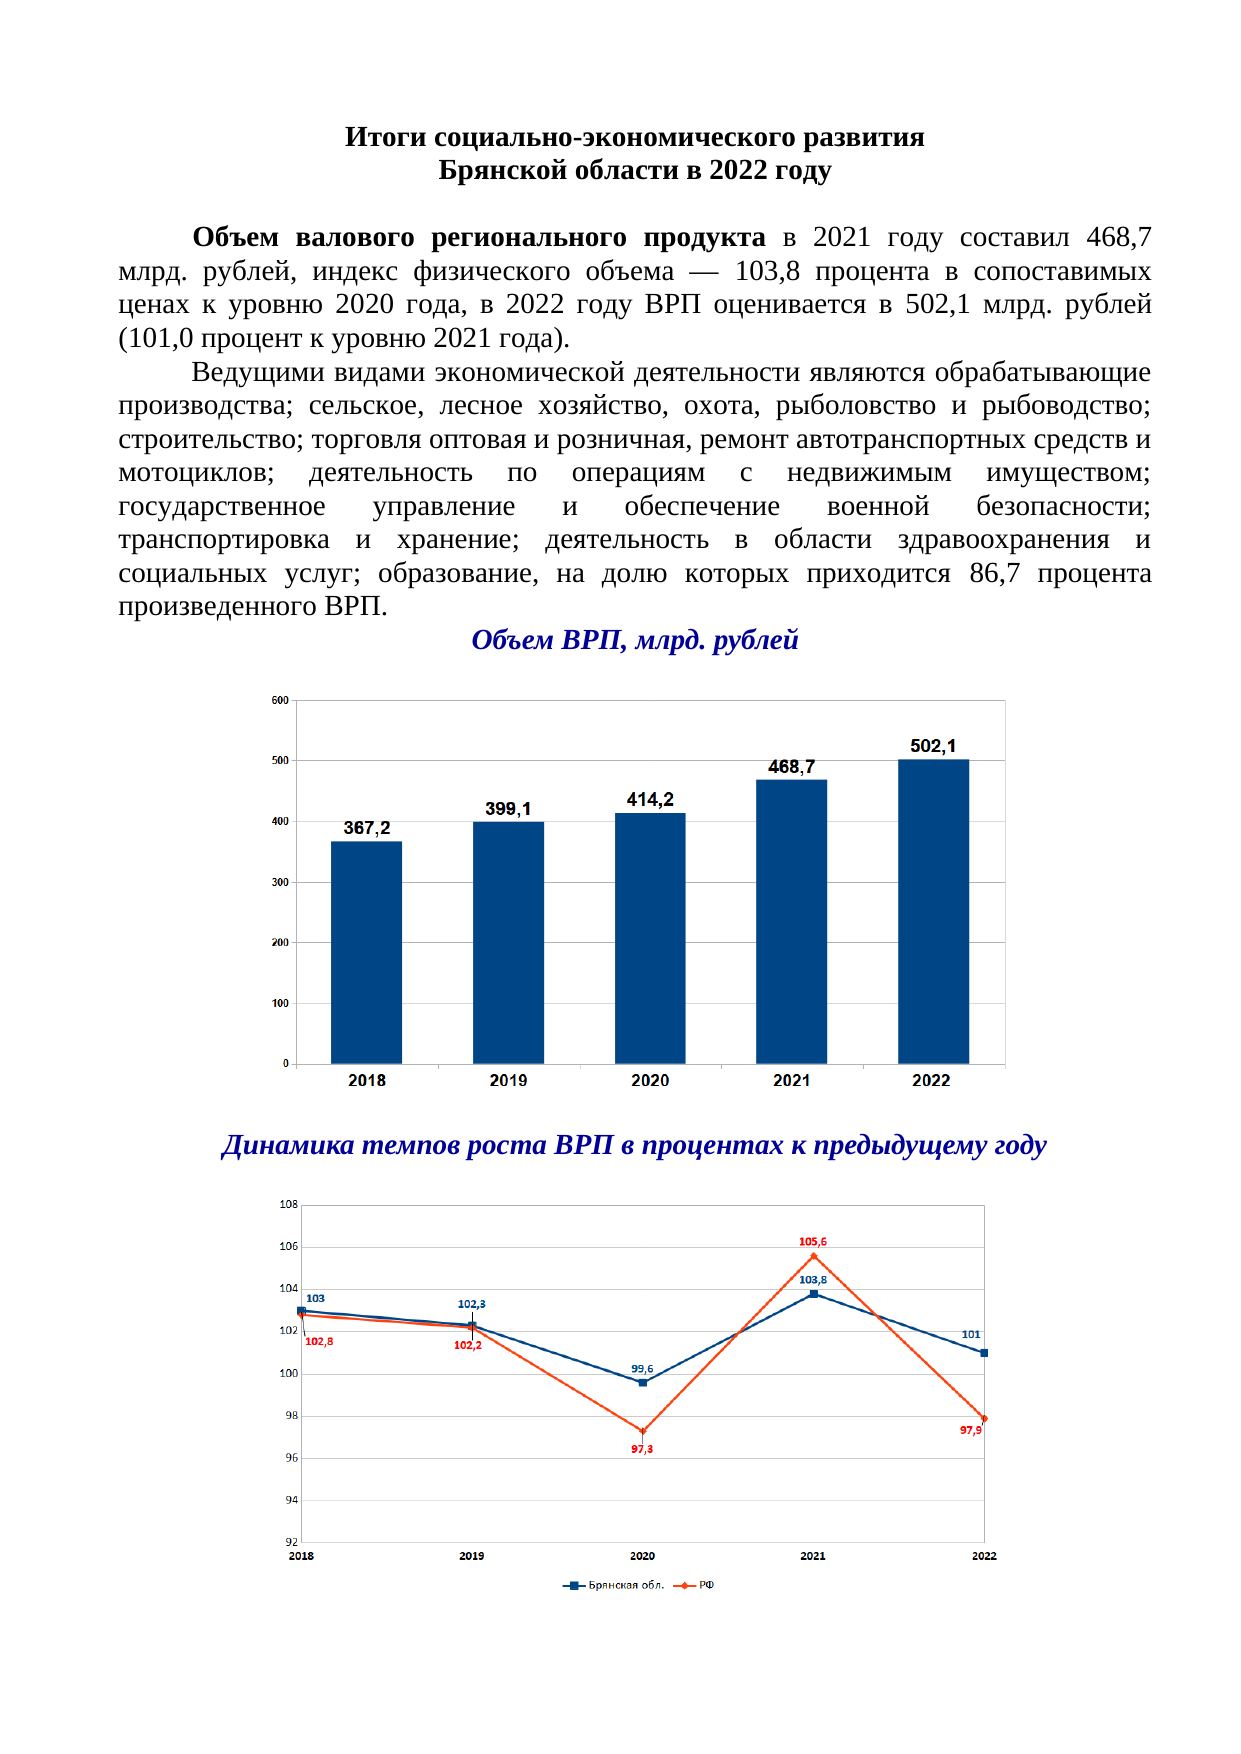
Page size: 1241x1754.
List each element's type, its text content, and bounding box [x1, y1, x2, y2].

text Итоги социально-экономического развития [118, 119, 1152, 152]
picture [223, 1161, 1047, 1607]
text Ведущими видами экономической деятельности являются обрабатывающие производства; сельское, лесное хозяйство, охота, рыболовство и рыбоводство; строительство; торговля оптовая и розничная, ремонт автотранспортных средств и мотоциклов; деятельность по операциям с недвижимым имуществом; государственное управление и обеспечение военной безопасности; транспортировка и хранение; деятельность в области здравоохранения и социальных услуг; образование, на долю которых приходится 86,7 процента произведенного ВРП. [118, 354, 1152, 622]
text Объем валового регионального продукта в 2021 году составил 468,7 млрд. рублей, индекс физического объема — 103,8 процента в сопоставимых ценах к уровню 2020 года, в 2022 году ВРП оценивается в 502,1 млрд. рублей (101,0 процент к уровню 2021 года). [118, 219, 1152, 354]
picture [214, 655, 1056, 1128]
text Брянской области в 2022 году [118, 152, 1152, 186]
text Объем ВРП, млрд. рублей [118, 622, 1152, 656]
